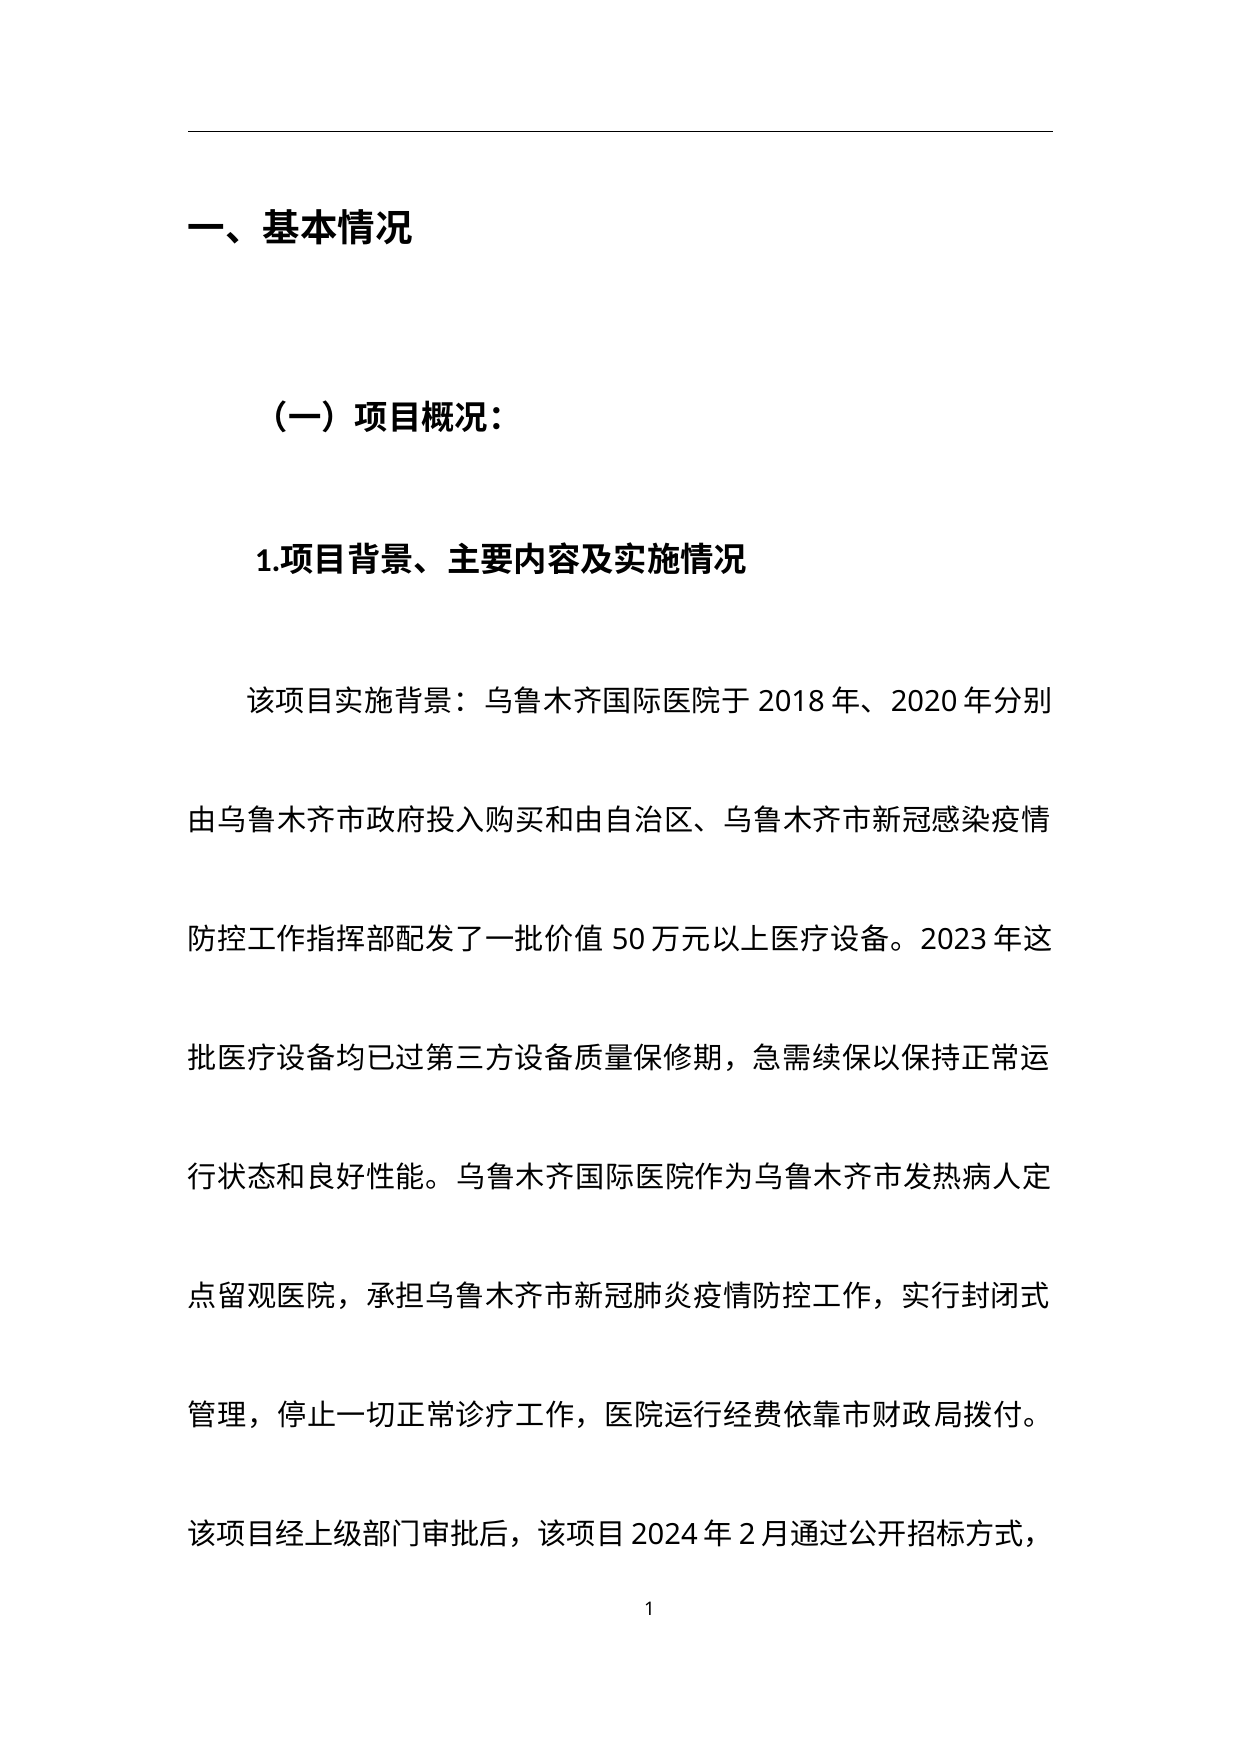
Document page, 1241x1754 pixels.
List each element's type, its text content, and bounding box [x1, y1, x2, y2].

subtitle 1.项目背景、主要内容及实施情况 [187, 517, 1053, 597]
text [187, 659, 1053, 1572]
subtitle （一）项目概况： [187, 376, 1053, 455]
subtitle 一、基本情况 [187, 185, 1053, 265]
